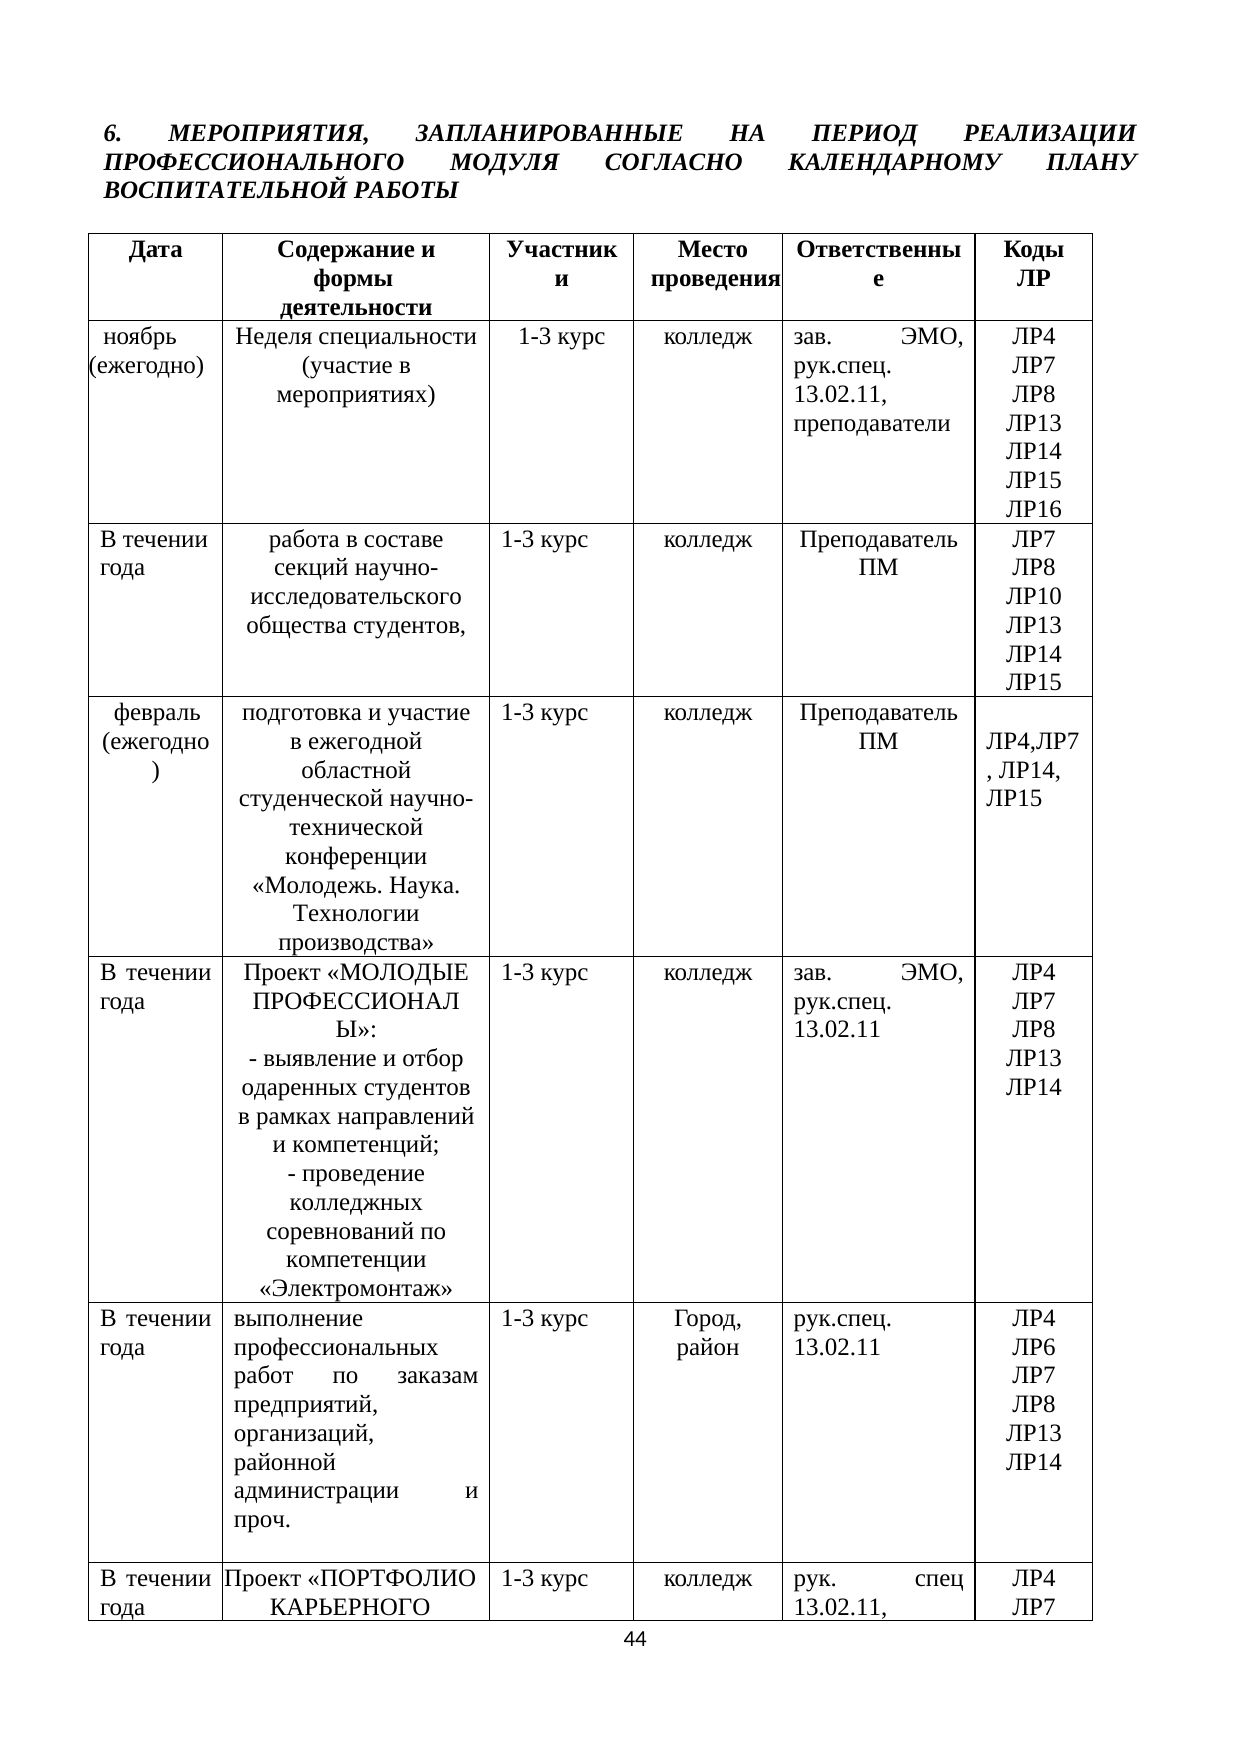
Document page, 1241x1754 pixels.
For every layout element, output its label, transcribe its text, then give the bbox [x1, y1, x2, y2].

table_header Коды ЛР [976, 234, 1092, 320]
table_cell В течении года [89, 524, 222, 696]
table_cell 1-3 курс [490, 1563, 633, 1620]
table_cell колледж [634, 321, 782, 523]
table_cell зав. ЭМО, рук.спец. 13.02.11 [783, 957, 974, 1302]
table_cell 1-3 курс [490, 524, 633, 696]
table_cell Преподаватель ПМ [783, 524, 974, 696]
table_cell ЛР7 ЛР8 ЛР10 ЛР13 ЛР14 ЛР15 [976, 524, 1092, 696]
text 6. МЕРОПРИЯТИЯ, ЗАПЛАНИРОВАННЫЕ НА ПЕРИОД РЕАЛИЗАЦИИ ПРОФЕССИОНАЛЬНОГО МОДУЛЯ СОГЛАСНО КАЛЕНДАРНОМУ ПЛАНУ ВОСПИТАТЕЛЬНОЙ РАБОТЫ [103, 118, 1137, 204]
table_cell ноябрь (ежегодно) [89, 321, 222, 523]
table_cell В течении года [89, 1563, 222, 1620]
table_header Участники [490, 234, 633, 320]
table_cell работа в составе секций научно-исследовательского общества студентов, [223, 524, 489, 696]
table_cell ЛР4 ЛР6 ЛР7 ЛР8 ЛР13 ЛР14 [976, 1303, 1092, 1562]
table_cell В течении года [89, 1303, 222, 1562]
table_cell Преподаватель ПМ [783, 697, 974, 956]
table_cell подготовка и участие в ежегодной областной студенческой научно-технической конференции «Молодежь. Наука. Технологии производства» [223, 697, 489, 956]
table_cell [976, 1563, 1092, 1620]
table_cell колледж [634, 957, 782, 1302]
table_cell 1-3 курс [490, 1303, 633, 1562]
table_cell ЛР4 ЛР7 ЛР8 ЛР13 ЛР14 [976, 957, 1092, 1302]
table_cell зав. ЭМО, рук.спец. 13.02.11, преподаватели [783, 321, 974, 523]
table_cell колледж [634, 697, 782, 956]
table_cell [783, 1563, 974, 1620]
table_cell ЛР4 ЛР7 ЛР8 ЛР13 ЛР14 ЛР15 ЛР16 [976, 321, 1092, 523]
table_cell колледж [634, 1563, 782, 1620]
table_header Ответственные [783, 234, 974, 320]
table_cell 1-3 курс [490, 321, 633, 523]
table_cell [223, 1563, 489, 1620]
table_header Дата [89, 234, 222, 320]
table_cell ЛР4,ЛР7, ЛР14, ЛР15 [976, 697, 1092, 956]
table_cell Город, район [634, 1303, 782, 1562]
table_cell рук.спец. 13.02.11 [783, 1303, 974, 1562]
table_cell 1-3 курс [490, 697, 633, 956]
table_cell колледж [634, 524, 782, 696]
table_cell февраль (ежегодно) [89, 697, 222, 956]
table_cell выполнение профессиональных работ по заказам предприятий, организаций, районной администрации и проч. [223, 1303, 489, 1562]
table_header Содержание и формы деятельности [223, 234, 489, 320]
table_cell Неделя специальности (участие в мероприятиях) [223, 321, 489, 523]
table_cell В течении года [89, 957, 222, 1302]
table_cell Проект «Молодые профессионалы»: - выявление и отбор одаренных студентов в рамках направлений и компетенций; - проведение колледжных соревнований по компетенции «Электромонтаж» [223, 957, 489, 1302]
table_header Место проведения [634, 234, 782, 320]
table_cell 1-3 курс [490, 957, 633, 1302]
